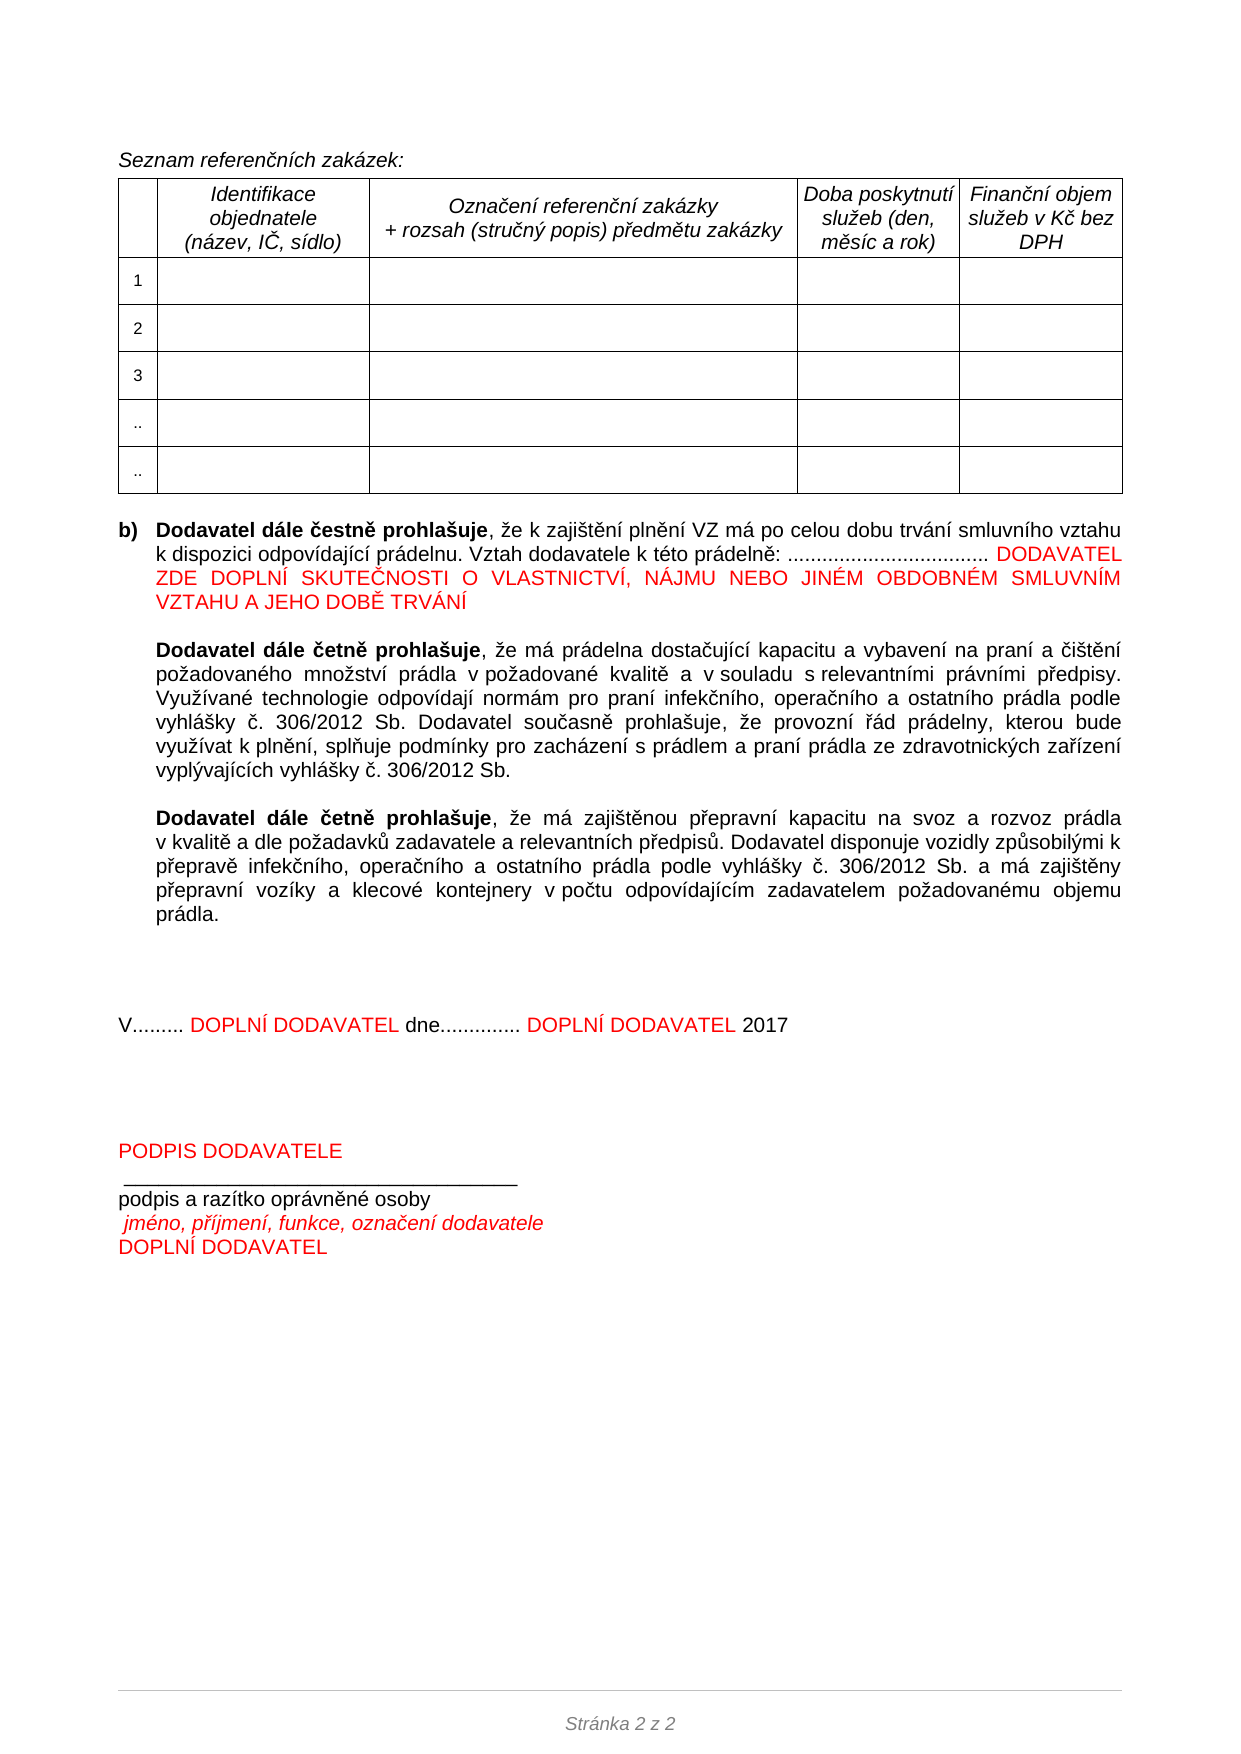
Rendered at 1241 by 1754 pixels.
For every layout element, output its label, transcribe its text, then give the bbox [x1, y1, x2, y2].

table_header Identifikace objednatele (název, IČ, sídlo) [158, 179, 369, 257]
table_cell [960, 400, 1122, 446]
table_cell [798, 305, 959, 351]
text PODPIS DODAVATELE [118, 1139, 1122, 1163]
table_cell [158, 447, 369, 493]
table_cell [960, 305, 1122, 351]
table_cell [798, 400, 959, 446]
table_cell 3 [119, 352, 157, 398]
table_cell [158, 352, 369, 398]
table_cell .. [119, 400, 157, 446]
table_header Finanční objem služeb v Kč bez DPH [960, 179, 1122, 257]
table_cell [370, 258, 797, 304]
list Dodavatel dále čestně prohlašuje, že k zajištění plnění VZ má po celou dobu trvání smluvního vztahu k dispozici odpovídající prádelnu. Vztah dodavatele k této prádelně: ................................... DODAVATEL ZDE DOPLNÍ SKUTEČNOSTI O VLASTNICTVÍ, NÁJMU NEBO JINÉM OBDOBNÉM SMLUVNÍM VZTAHU A JEHO DOBĚ TRVÁNÍ [118, 518, 1122, 614]
table_header Doba poskytnutí služeb (den, měsíc a rok) [798, 179, 959, 257]
table_cell [960, 447, 1122, 493]
table_cell [960, 258, 1122, 304]
text Seznam referenčních zakázek: [118, 148, 1122, 172]
list Dodavatel dále četně prohlašuje, že má zajištěnou přepravní kapacitu na svoz a rozvoz prádla v kvalitě a dle požadavků zadavatele a relevantních předpisů. Dodavatel disponuje vozidly způsobilými k přepravě infekčního, operačního a ostatního prádla podle vyhlášky č. 306/2012 Sb. a má zajištěny přepravní vozíky a klecové kontejnery v počtu odpovídajícím zadavatelem požadovanému objemu prádla. [156, 806, 1122, 925]
table_cell 2 [119, 305, 157, 351]
table_cell .. [119, 447, 157, 493]
table_cell [158, 258, 369, 304]
table_cell [370, 305, 797, 351]
text __________________________________ [118, 1163, 1122, 1187]
table_cell [798, 447, 959, 493]
text podpis a razítko oprávněné osoby [118, 1187, 1122, 1211]
table_cell [158, 305, 369, 351]
text DOPLNÍ DODAVATEL [118, 1235, 1122, 1259]
table_cell [798, 258, 959, 304]
table_cell [158, 400, 369, 446]
text jméno, příjmení, funkce, označení dodavatele [118, 1211, 1122, 1235]
table_cell 1 [119, 258, 157, 304]
table_cell [370, 400, 797, 446]
table_cell [798, 352, 959, 398]
table_cell [370, 352, 797, 398]
list Dodavatel dále četně prohlašuje, že má prádelna dostačující kapacitu a vybavení na praní a čištění požadovaného množství prádla v požadované kvalitě a v souladu s relevantními právními předpisy. Využívané technologie odpovídají normám pro praní infekčního, operačního a ostatního prádla podle vyhlášky č. 306/2012 Sb. Dodavatel současně prohlašuje, že provozní řád prádelny, kterou bude využívat k plnění, splňuje podmínky pro zacházení s prádlem a praní prádla ze zdravotnických zařízení vyplývajících vyhlášky č. 306/2012 Sb. [156, 638, 1122, 782]
text V......... DOPLNÍ DODAVATEL dne.............. DOPLNÍ DODAVATEL 2017 [118, 1010, 1122, 1038]
table_header Označení referenční zakázky + rozsah (stručný popis) předmětu zakázky [370, 179, 797, 257]
table_cell [960, 352, 1122, 398]
table_cell [370, 447, 797, 493]
table_header [119, 179, 157, 257]
